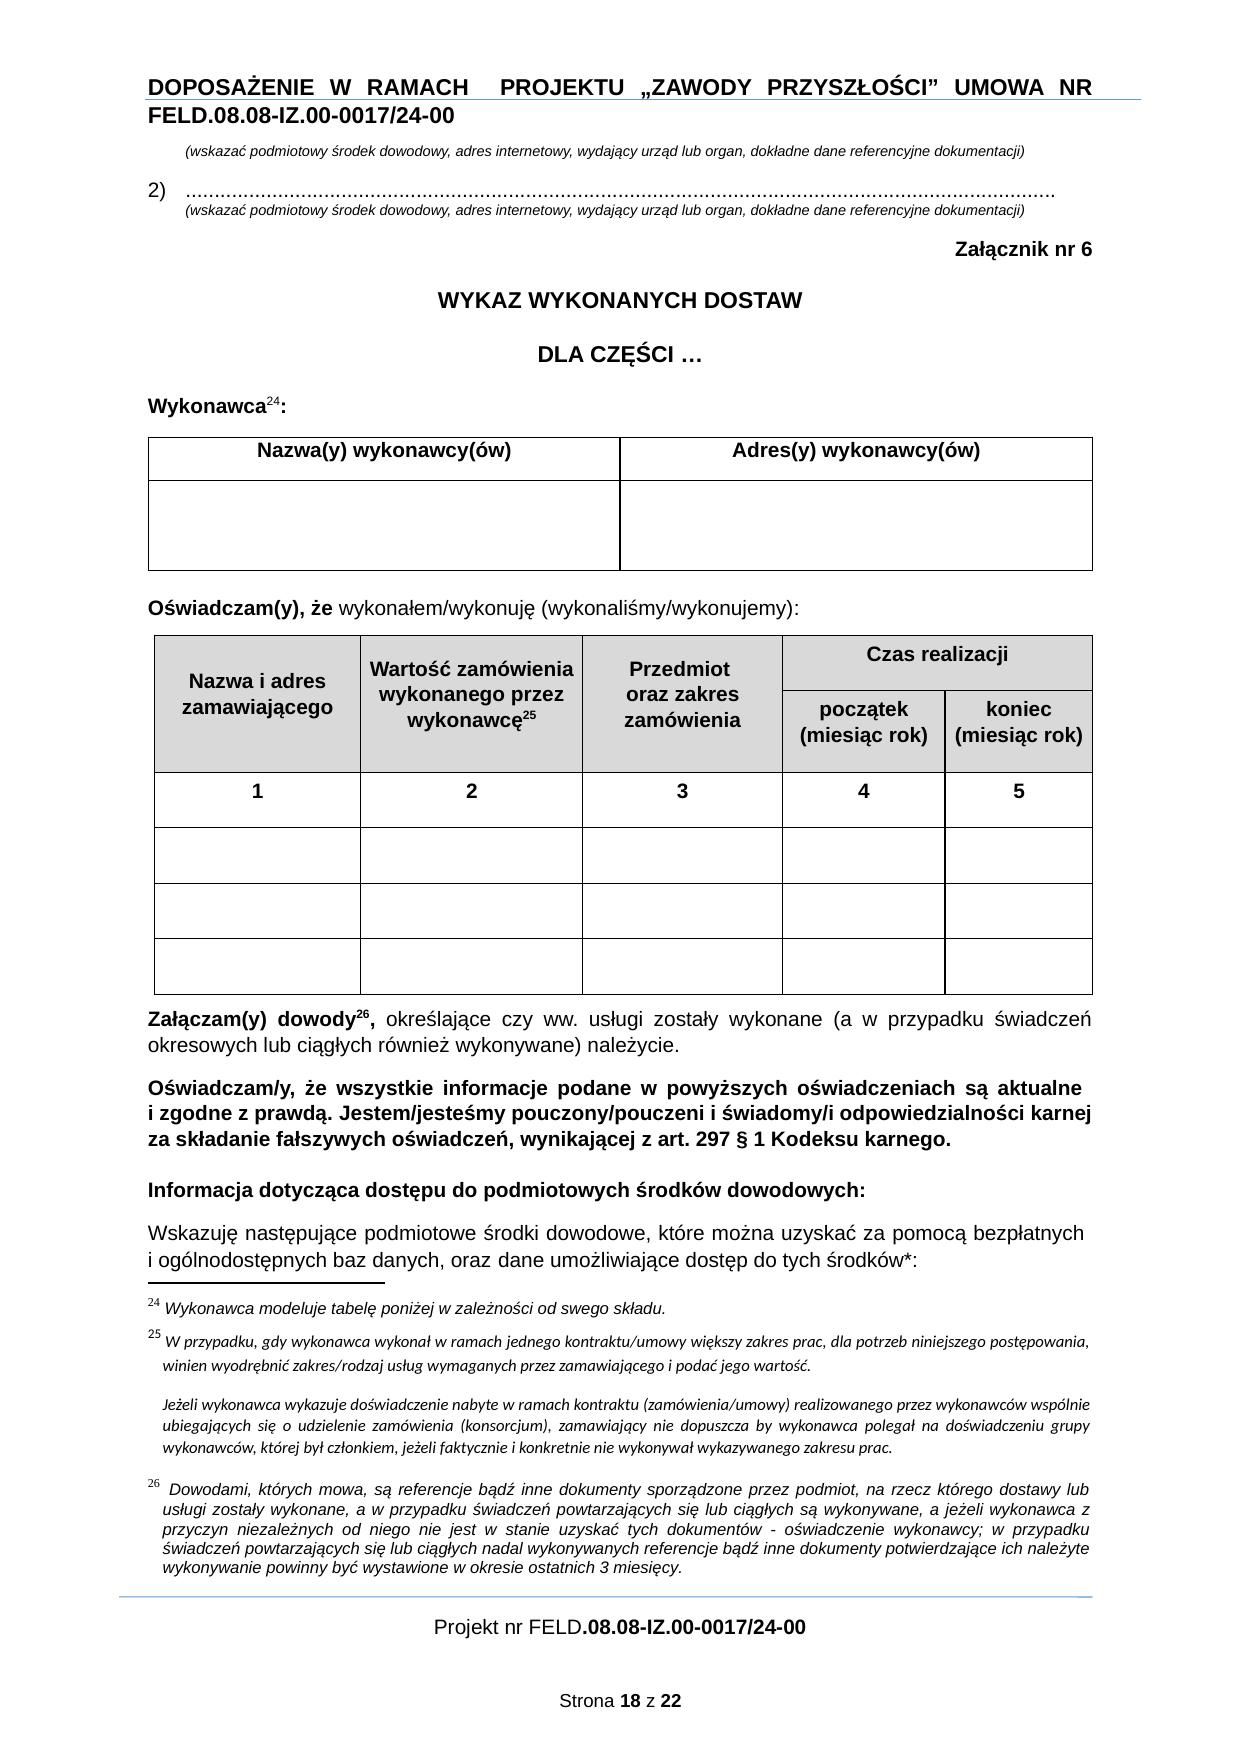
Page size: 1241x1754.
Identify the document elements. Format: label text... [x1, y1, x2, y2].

table_cell 2 [361, 773, 582, 827]
table_cell [583, 939, 782, 993]
table_cell [155, 939, 360, 993]
table_header Nazwa i adres zamawiającego [155, 636, 360, 772]
table_cell [783, 884, 944, 938]
text Załącznik nr 6 [148, 236, 1093, 260]
list ....................................................................................................................................................... [148, 178, 1093, 202]
table_cell [155, 828, 360, 883]
table_header Wartość zamówienia wykonanego przez wykonawcę [361, 636, 582, 772]
table_cell 5 [946, 773, 1092, 827]
table_cell [361, 828, 582, 883]
table_cell 4 [783, 773, 944, 827]
table_cell koniec (miesiąc rok) [946, 691, 1092, 772]
table_cell [621, 481, 1092, 570]
text (wskazać podmiotowy środek dowodowy, adres internetowy, wydający urząd lub organ, dokładne dane referencyjne dokumentacji) [185, 143, 1093, 160]
text Wykonawca: [148, 394, 1093, 418]
text Wskazuję następujące podmiotowe środki dowodowe, które można uzyskać za pomocą bezpłatnych i ogólnodostępnych baz danych, oraz dane umożliwiające dostęp do tych środków*: [148, 1220, 1093, 1273]
text (wskazać podmiotowy środek dowodowy, adres internetowy, wydający urząd lub organ, dokładne dane referencyjne dokumentacji) [185, 202, 1093, 218]
text Oświadczam(y), że wykonałem/wykonuję (wykonaliśmy/wykonujemy): [148, 596, 1093, 620]
table_cell [946, 884, 1092, 938]
table_cell [946, 939, 1092, 993]
table_cell [946, 828, 1092, 883]
text WYKAZ WYKONANYCH DOSTAW [148, 287, 1093, 314]
table_header Przedmiot oraz zakres zamówienia [583, 636, 782, 772]
table_cell [361, 939, 582, 993]
table_cell 1 [155, 773, 360, 827]
table_cell [783, 939, 944, 993]
text Oświadczam/y, że wszystkie informacje podane w powyższych oświadczeniach są aktualne i zgodne z prawdą. Jestem/jesteśmy pouczony/pouczeni i świadomy/i odpowiedzialności karnej za składanie fałszywych oświadczeń, wynikającej z art. 297 § 1 Kodeksu karnego. [148, 1075, 1093, 1151]
table_header Adres(y) wykonawcy(ów) [621, 438, 1092, 480]
table_header Czas realizacji [783, 636, 1092, 690]
table_cell 3 [583, 773, 782, 827]
table_cell początek (miesiąc rok) [783, 691, 944, 772]
table_cell [783, 828, 944, 883]
table_cell [583, 828, 782, 883]
table_header Nazwa(y) wykonawcy(ów) [149, 438, 619, 480]
text DLA CZĘŚCI … [148, 341, 1093, 367]
table_cell [583, 884, 782, 938]
text Informacja dotycząca dostępu do podmiotowych środków dowodowych: [148, 1178, 1093, 1202]
table_cell [149, 481, 619, 570]
text Załączam(y) dowody, określające czy ww. usługi zostały wykonane (a w przypadku świadczeń okresowych lub ciągłych również wykonywane) należycie. [148, 1007, 1093, 1057]
table_cell [361, 884, 582, 938]
table_cell [155, 884, 360, 938]
